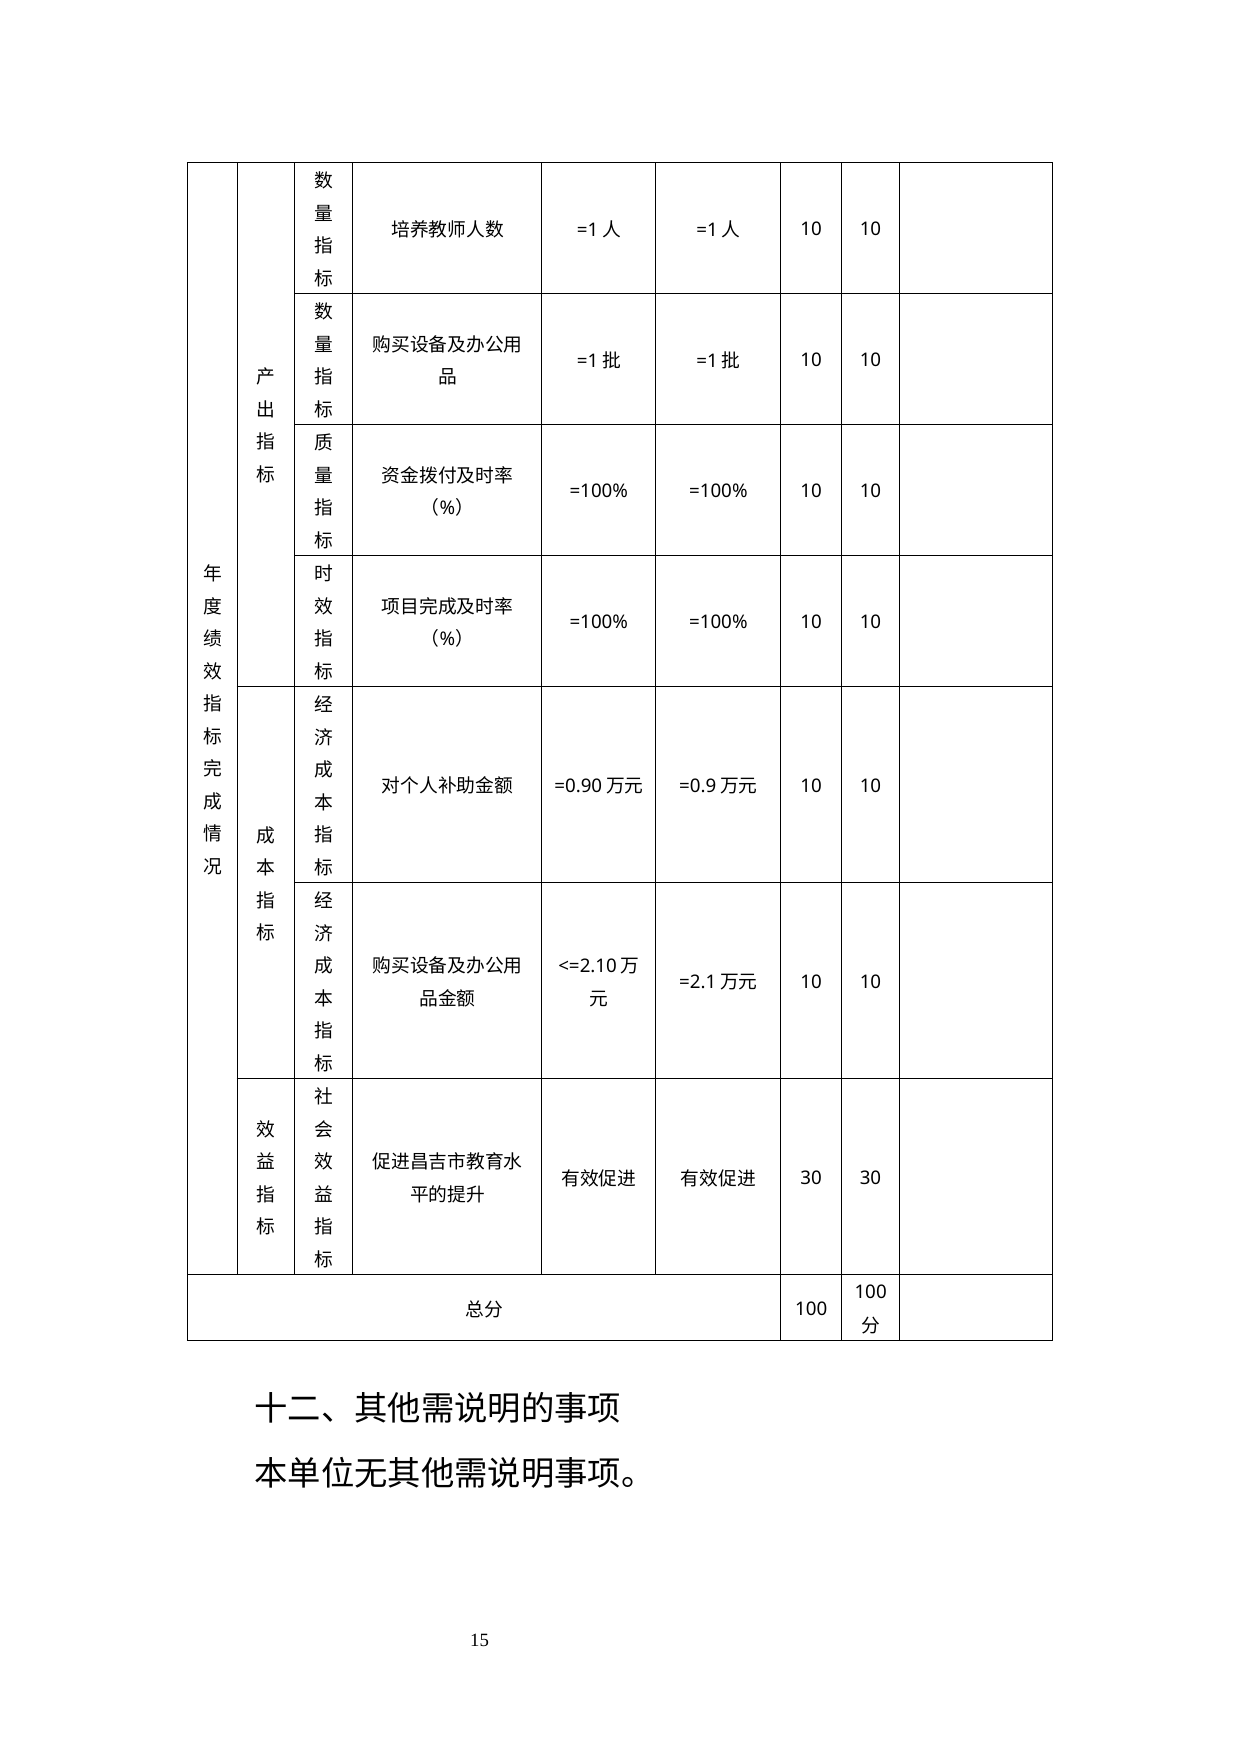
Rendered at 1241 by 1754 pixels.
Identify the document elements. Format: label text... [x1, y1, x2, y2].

table_cell 社会效益指标 [295, 1079, 352, 1274]
table_cell [900, 1275, 1052, 1340]
table_cell 10 [781, 163, 841, 293]
table_cell =100% [656, 556, 780, 686]
table_cell [900, 294, 1052, 424]
text 本单位无其他需说明事项。 [187, 1439, 1053, 1504]
table_cell 经济成本指标 [295, 883, 352, 1078]
table_cell 购买设备及办公用品金额 [353, 883, 541, 1078]
table_cell =1批 [542, 294, 655, 424]
table_cell 30 [781, 1079, 841, 1274]
table_cell 成本指标 [238, 687, 294, 1078]
table_cell [900, 687, 1052, 882]
table_cell 10 [781, 883, 841, 1078]
table_cell 10 [781, 294, 841, 424]
table_cell 有效促进 [656, 1079, 780, 1274]
table_cell =100% [656, 425, 780, 555]
table_cell 10 [842, 163, 899, 293]
table_cell 数量指标 [295, 163, 352, 293]
table_cell [900, 425, 1052, 555]
table_cell 项目完成及时率（%） [353, 556, 541, 686]
table_cell 10 [842, 425, 899, 555]
table_cell 对个人补助金额 [353, 687, 541, 882]
table_cell 产出指标 [238, 163, 294, 686]
table_cell 数量指标 [295, 294, 352, 424]
table_cell =0.90万元 [542, 687, 655, 882]
table_cell =100% [542, 425, 655, 555]
table_cell 经济成本指标 [295, 687, 352, 882]
table_cell [900, 556, 1052, 686]
table_cell 质量指标 [295, 425, 352, 555]
table_cell =100% [542, 556, 655, 686]
table_cell 10 [842, 556, 899, 686]
table_cell 10 [842, 883, 899, 1078]
table_cell =0.9万元 [656, 687, 780, 882]
table_cell 10 [781, 425, 841, 555]
table_cell [900, 163, 1052, 293]
table_cell 100 [781, 1275, 841, 1340]
table_cell 10 [842, 294, 899, 424]
table_cell [900, 883, 1052, 1078]
table_cell 促进昌吉市教育水平的提升 [353, 1079, 541, 1274]
table_cell 培养教师人数 [353, 163, 541, 293]
table_cell 年度绩效指标完成情况 [188, 163, 237, 1274]
table_cell 10 [781, 556, 841, 686]
table_cell [900, 1079, 1052, 1274]
table_cell 100分 [842, 1275, 899, 1340]
table_cell 效益指标 [238, 1079, 294, 1274]
table_cell 有效促进 [542, 1079, 655, 1274]
table_cell 资金拨付及时率（%） [353, 425, 541, 555]
table_cell 购买设备及办公用品 [353, 294, 541, 424]
table_cell 10 [842, 687, 899, 882]
table_cell =1人 [542, 163, 655, 293]
table_cell =2.1万元 [656, 883, 780, 1078]
table_cell 时效指标 [295, 556, 352, 686]
table_cell <=2.10万元 [542, 883, 655, 1078]
table_cell =1批 [656, 294, 780, 424]
table_cell 总分 [188, 1275, 780, 1340]
table_cell 10 [781, 687, 841, 882]
table_cell 30 [842, 1079, 899, 1274]
table_cell =1人 [656, 163, 780, 293]
text 十二、其他需说明的事项 [187, 1374, 1053, 1439]
